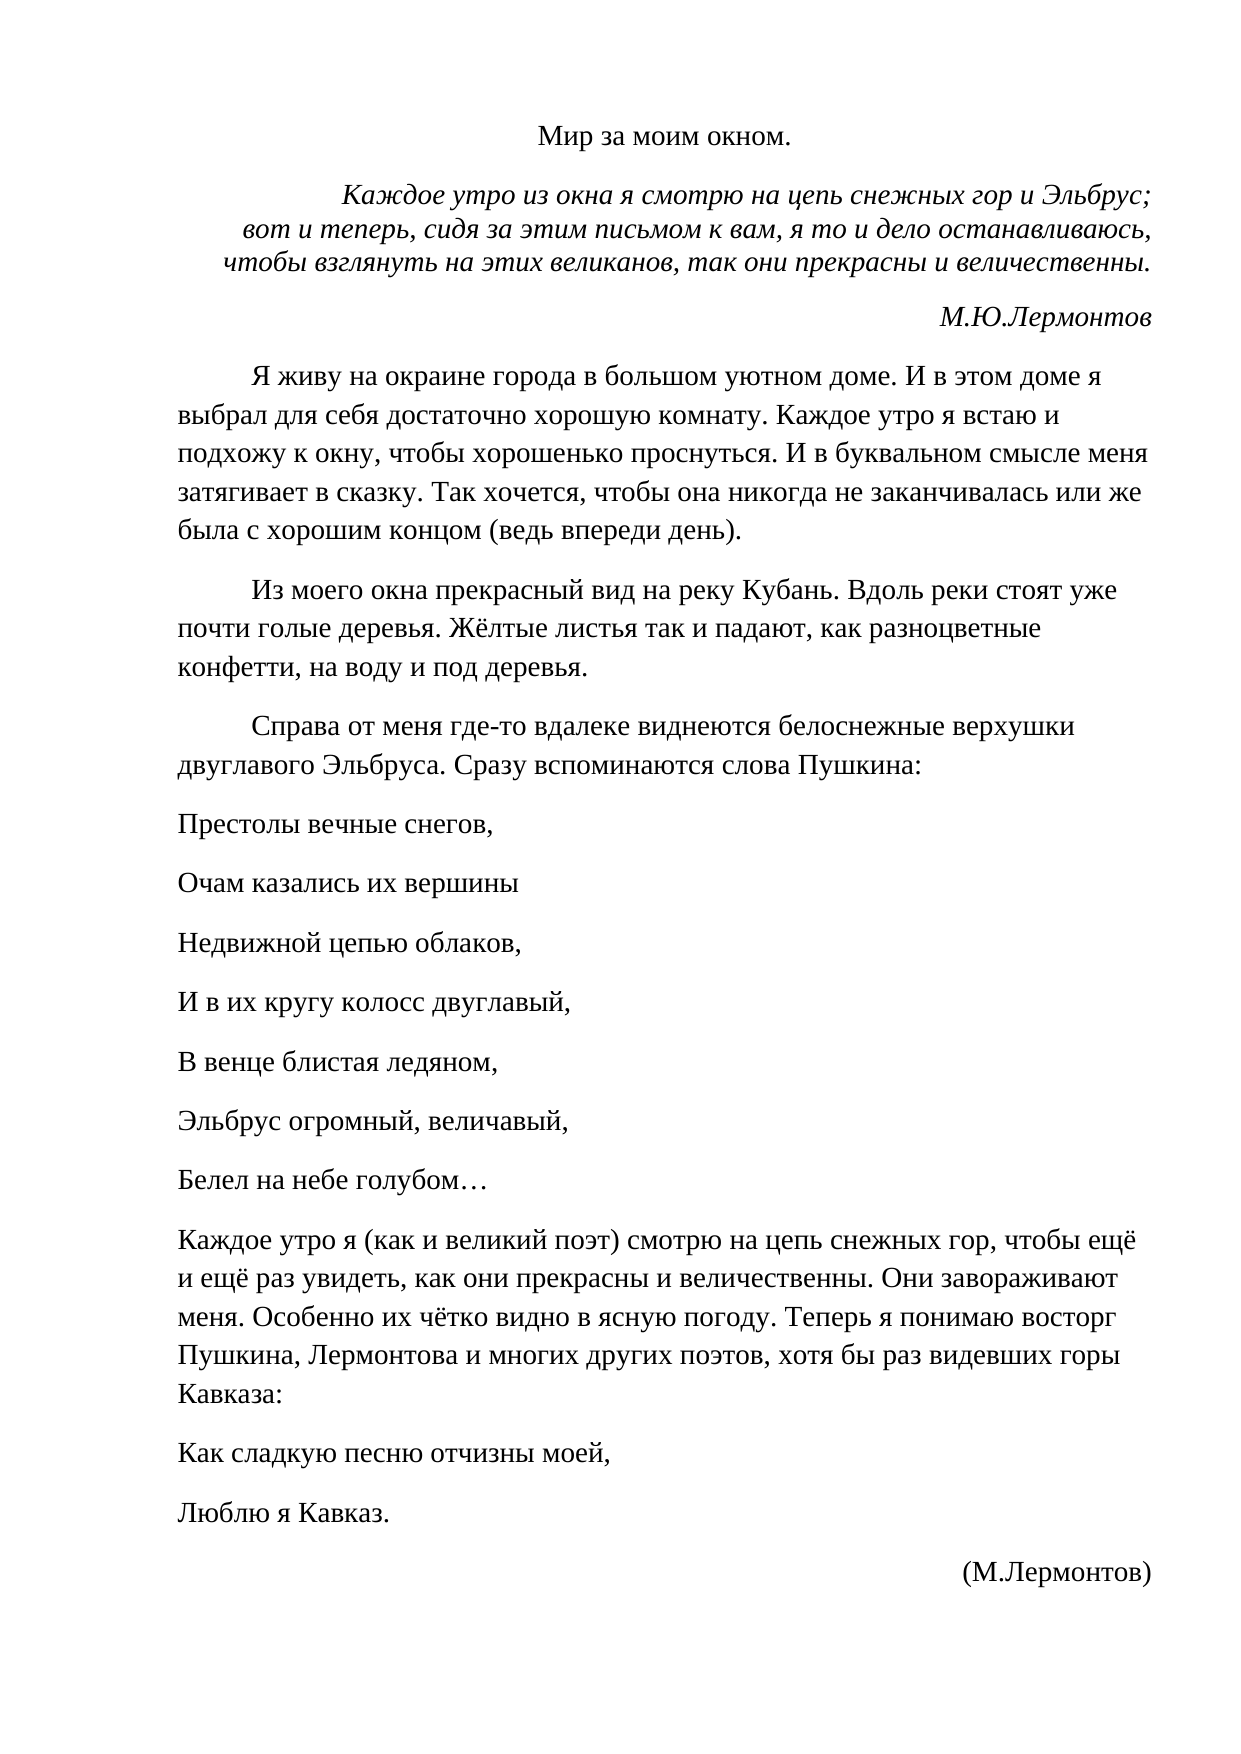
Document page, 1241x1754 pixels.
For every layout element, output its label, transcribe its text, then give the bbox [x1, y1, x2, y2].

text Каждое утро из окна я смотрю на цепь снежных гор и Эльбрус; [177, 177, 1152, 211]
text Как сладкую песню отчизны моей, [177, 1435, 1152, 1469]
text Недвижной цепью облаков, [177, 925, 1152, 958]
text Белел на небе голубом… [177, 1162, 1152, 1196]
text Из моего окна прекрасный вид на реку Кубань. Вдоль реки стоят уже почти голые деревья. Жёлтые листья так и падают, как разноцветные конфетти, на воду и под деревья. [177, 572, 1152, 682]
text Очам казались их вершины [177, 866, 1152, 899]
text чтобы взглянуть на этих великанов, так они прекрасны и величественны. [177, 244, 1152, 278]
text Люблю я Кавказ. [177, 1495, 1152, 1528]
text Каждое утро я (как и великий поэт) смотрю на цепь снежных гор, чтобы ещё и ещё раз увидеть, как они прекрасны и величественны. Они завораживают меня. Особенно их чётко видно в ясную погоду. Теперь я понимаю восторг Пушкина, Лермонтова и многих других поэтов, хотя бы раз видевших горы Кавказа: [177, 1222, 1152, 1409]
text Эльбрус огромный, величавый, [177, 1103, 1152, 1137]
text Мир за моим окном. [177, 118, 1152, 152]
text Справа от меня где-то вдалеке виднеются белоснежные верхушки двуглавого Эльбруса. Сразу вспоминаются слова Пушкина: [177, 708, 1152, 780]
text Престолы вечные снегов, [177, 806, 1152, 840]
text Я живу на окраине города в большом уютном доме. И в этом доме я выбрал для себя достаточно хорошую комнату. Каждое утро я встаю и подхожу к окну, чтобы хорошенько проснуться. И в буквальном смысле меня затягивает в сказку. Так хочется, чтобы она никогда не заканчивалась или же была с хорошим концом (ведь впереди день). [177, 358, 1152, 546]
text вот и теперь, сидя за этим письмом к вам, я то и дело останавливаюсь, [177, 211, 1152, 244]
text И в их кругу колосс двуглавый, [177, 984, 1152, 1018]
text В венце блистая ледяном, [177, 1044, 1152, 1077]
text М.Ю.Лермонтов [177, 299, 1152, 332]
text (М.Лермонтов) [177, 1554, 1152, 1588]
